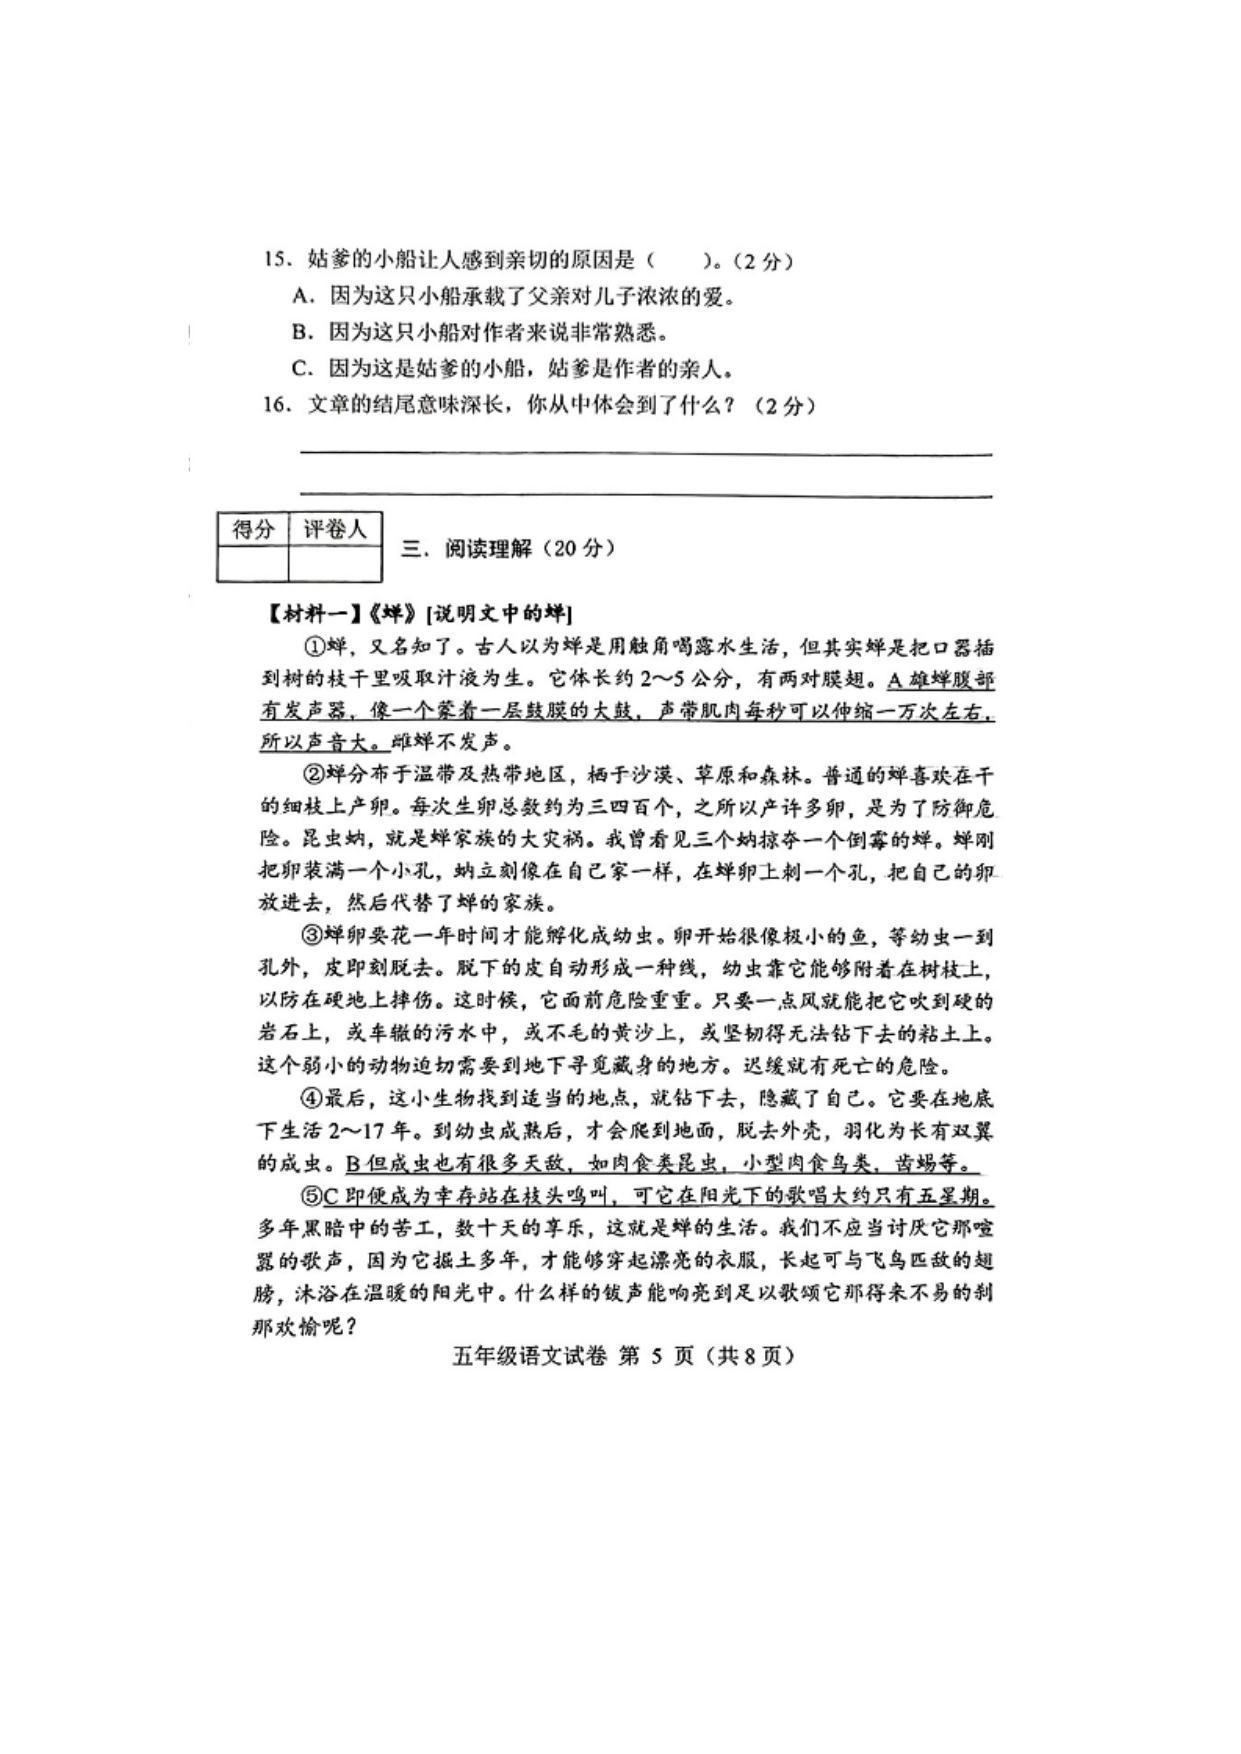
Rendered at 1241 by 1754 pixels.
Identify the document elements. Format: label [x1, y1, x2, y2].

picture [188, 162, 1052, 1397]
